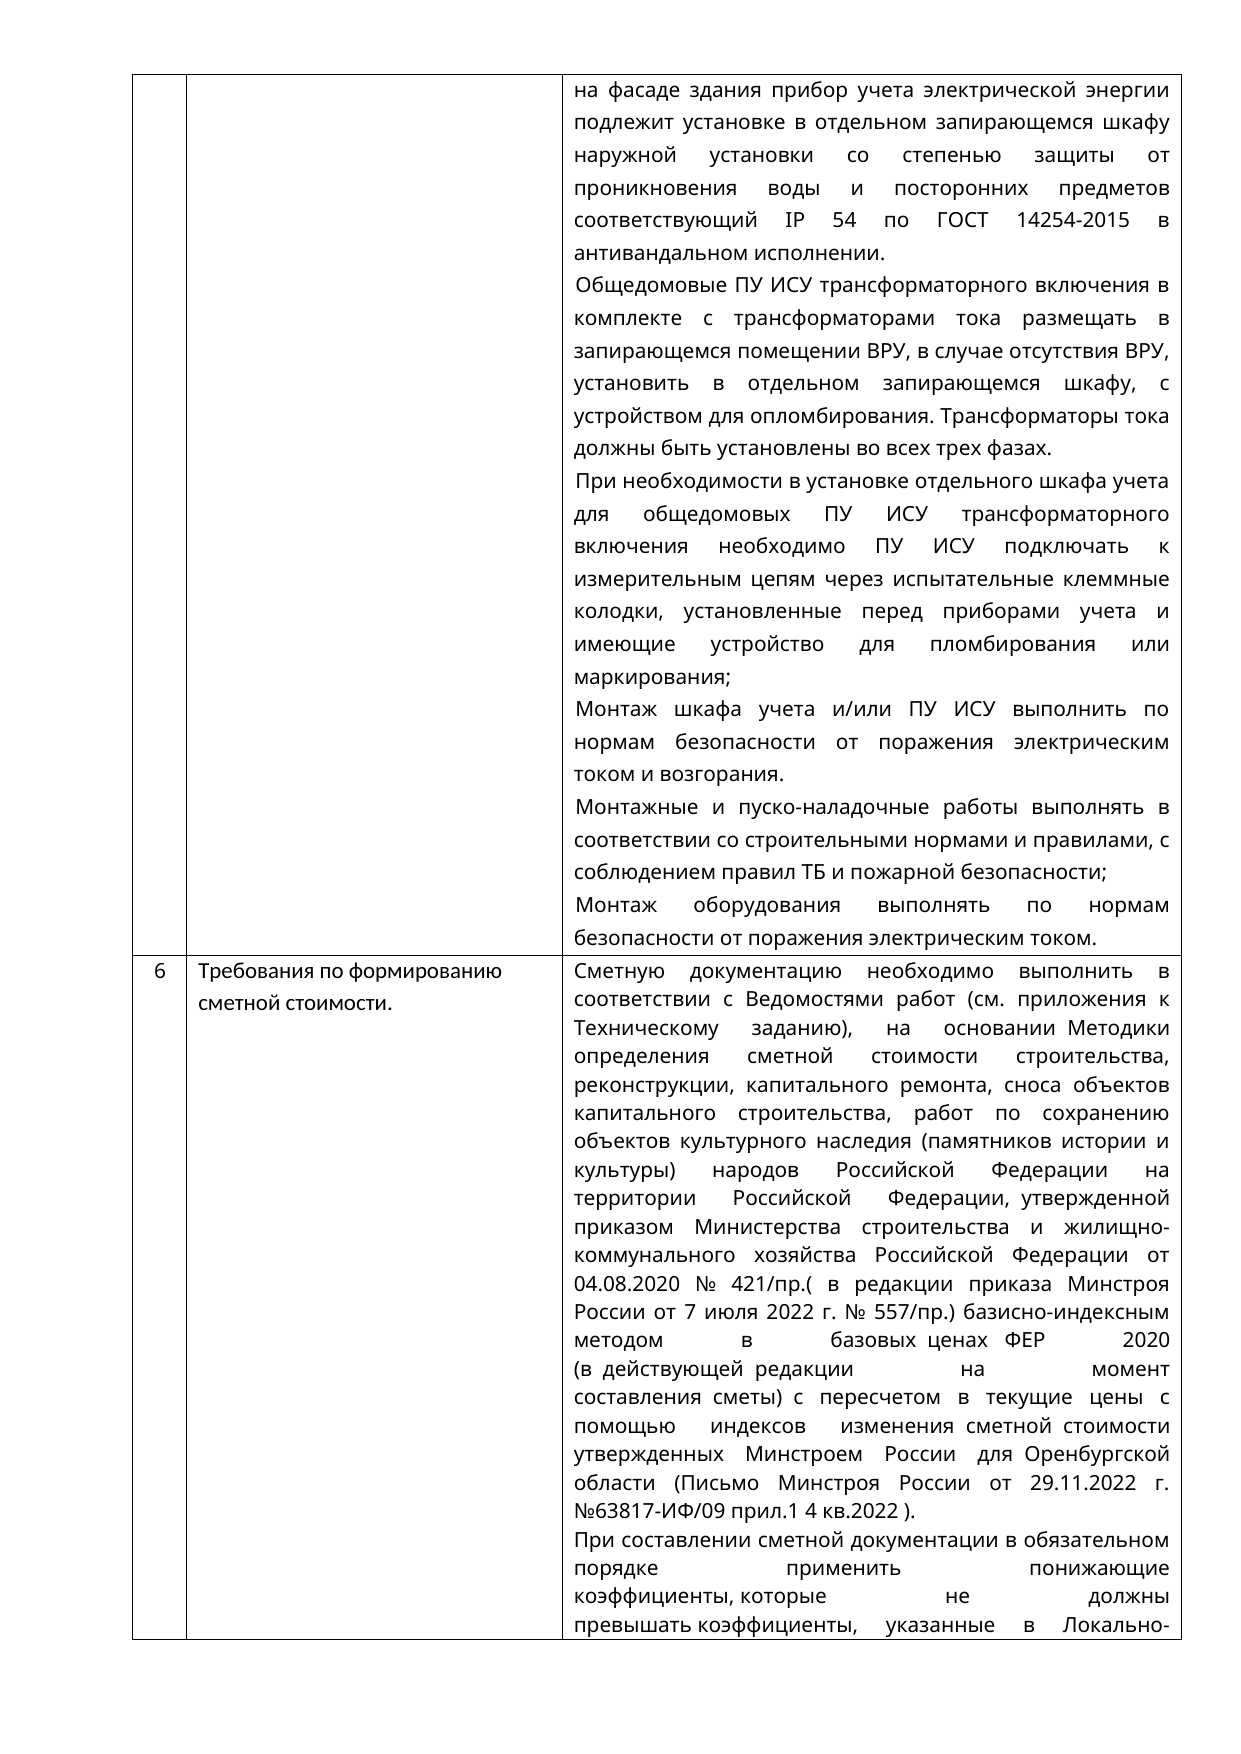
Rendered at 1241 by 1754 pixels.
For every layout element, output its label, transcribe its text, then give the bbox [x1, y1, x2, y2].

table_cell 6 [133, 956, 186, 1638]
table_cell 5 [133, 75, 186, 955]
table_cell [563, 75, 1181, 955]
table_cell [187, 75, 562, 955]
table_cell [563, 956, 1181, 1638]
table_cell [187, 956, 562, 1638]
